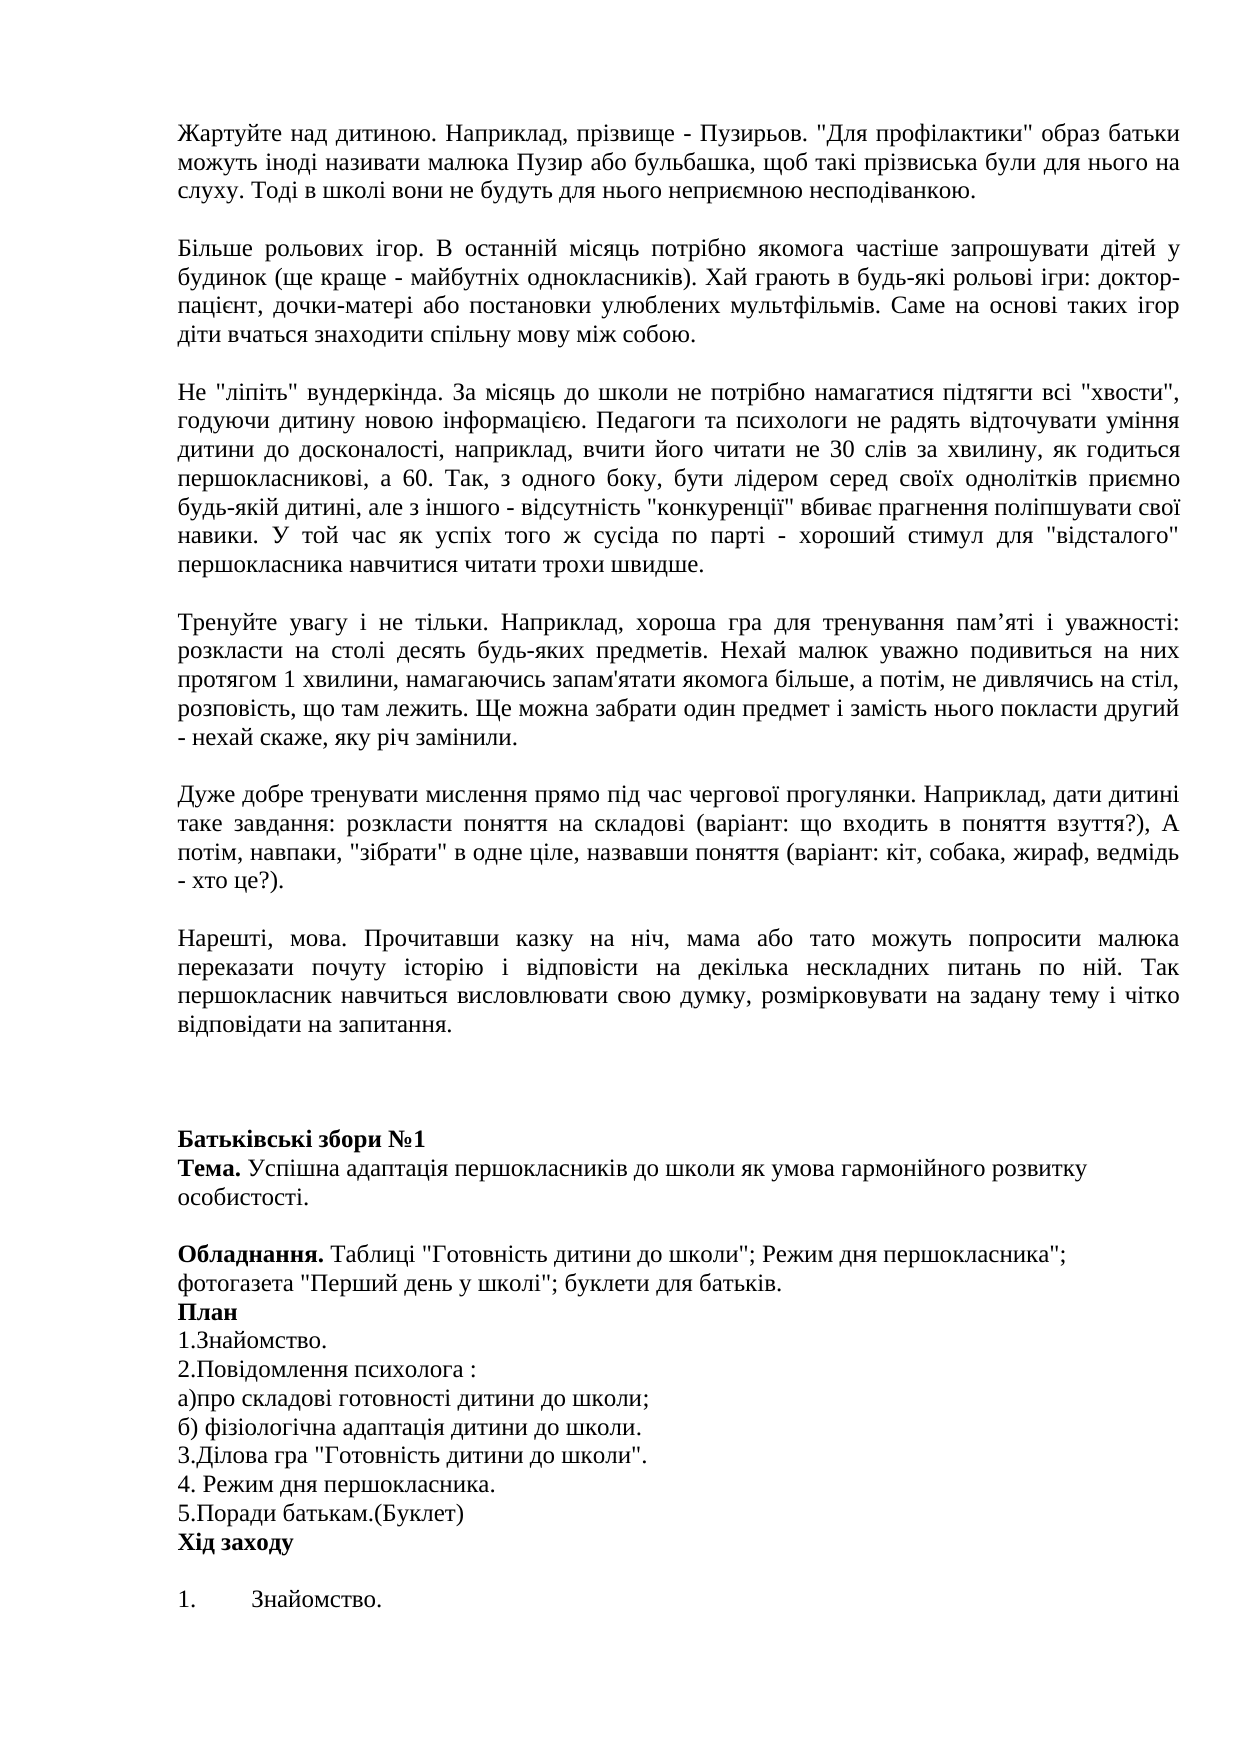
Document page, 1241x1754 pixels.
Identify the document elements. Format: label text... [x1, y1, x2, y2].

text Не "ліпіть" вундеркінда. За місяць до школи не потрібно намагатися підтягти всі "хвости", годуючи дитину новою інформацією. Педагоги та психологи не радять відточувати уміння дитини до досконалості, наприклад, вчити його читати не 30 слів за хвилину, як годиться першокласникові, а 60. Так, з одного боку, бути лідером серед своїх однолітків приємно будь-якій дитині, але з іншого - відсутність "конкуренції" вбиває прагнення поліпшувати свої навики. У той час як успіх того ж сусіда по парті - хороший стимул для "відсталого" першокласника навчитися читати трохи швидше. [177, 377, 1181, 578]
text 1.Знайомство. [177, 1326, 1181, 1354]
text Дуже добре тренувати мислення прямо під час чергової прогулянки. Наприклад, дати дитині таке завдання: розкласти поняття на складові (варіант: що входить в поняття взуття?), А потім, навпаки, "зібрати" в одне ціле, назвавши поняття (варіант: кіт, собака, жираф, ведмідь - хто це?). [177, 779, 1181, 894]
text 5.Поради батькам.(Буклет) [177, 1498, 1181, 1527]
text 1. Знайомство. [177, 1584, 1181, 1613]
text Жартуйте над дитиною. Наприклад, прізвище - Пузирьов. "Для профілактики" образ батьки можуть іноді називати малюка Пузир або бульбашка, щоб такі прізвиська були для нього на слуху. Тоді в школі вони не будуть для нього неприємною несподіванкою. [177, 118, 1181, 204]
text Обладнання. Таблиці "Готовність дитини до школи"; Режим дня першокласника"; фотогазета "Перший день у школі"; буклети для батьків. [177, 1239, 1181, 1297]
text Хід заходу [177, 1527, 1181, 1556]
text План [177, 1297, 1181, 1326]
text Тема. Успішна адаптація першокласників до школи як умова гармонійного розвитку особистості. [177, 1153, 1181, 1211]
text б) фізіологічна адаптація дитини до школи. [177, 1412, 1181, 1441]
text Нарешті, мова. Прочитавши казку на ніч, мама або тато можуть попросити малюка переказати почуту історію і відповісти на декілька нескладних питань по ній. Так першокласник навчиться висловлювати свою думку, розмірковувати на задану тему і чітко відповідати на запитання. [177, 923, 1181, 1038]
text 2.Повідомлення психолога : [177, 1354, 1181, 1383]
text 3.Ділова гра "Готовність дитини до школи". [177, 1441, 1181, 1469]
text а)про складові готовності дитини до школи; [177, 1383, 1181, 1412]
text 4. Режим дня першокласника. [177, 1469, 1181, 1498]
text Більше рольових ігор. В останній місяць потрібно якомога частіше запрошувати дітей у будинок (ще краще - майбутніх однокласників). Хай грають в будь-які рольові ігри: доктор-пацієнт, дочки-матері або постановки улюблених мультфільмів. Саме на основі таких ігор діти вчаться знаходити спільну мову між собою. [177, 233, 1181, 348]
text Батьківські збори №1 [177, 1124, 1181, 1153]
text Тренуйте увагу і не тільки. Наприклад, хороша гра для тренування пам’яті і уважності: розкласти на столі десять будь-яких предметів. Нехай малюк уважно подивиться на них протягом 1 хвилини, намагаючись запам'ятати якомога більше, а потім, не дивлячись на стіл, розповість, що там лежить. Ще можна забрати один предмет і замість нього покласти другий - нехай скаже, яку річ замінили. [177, 607, 1181, 751]
